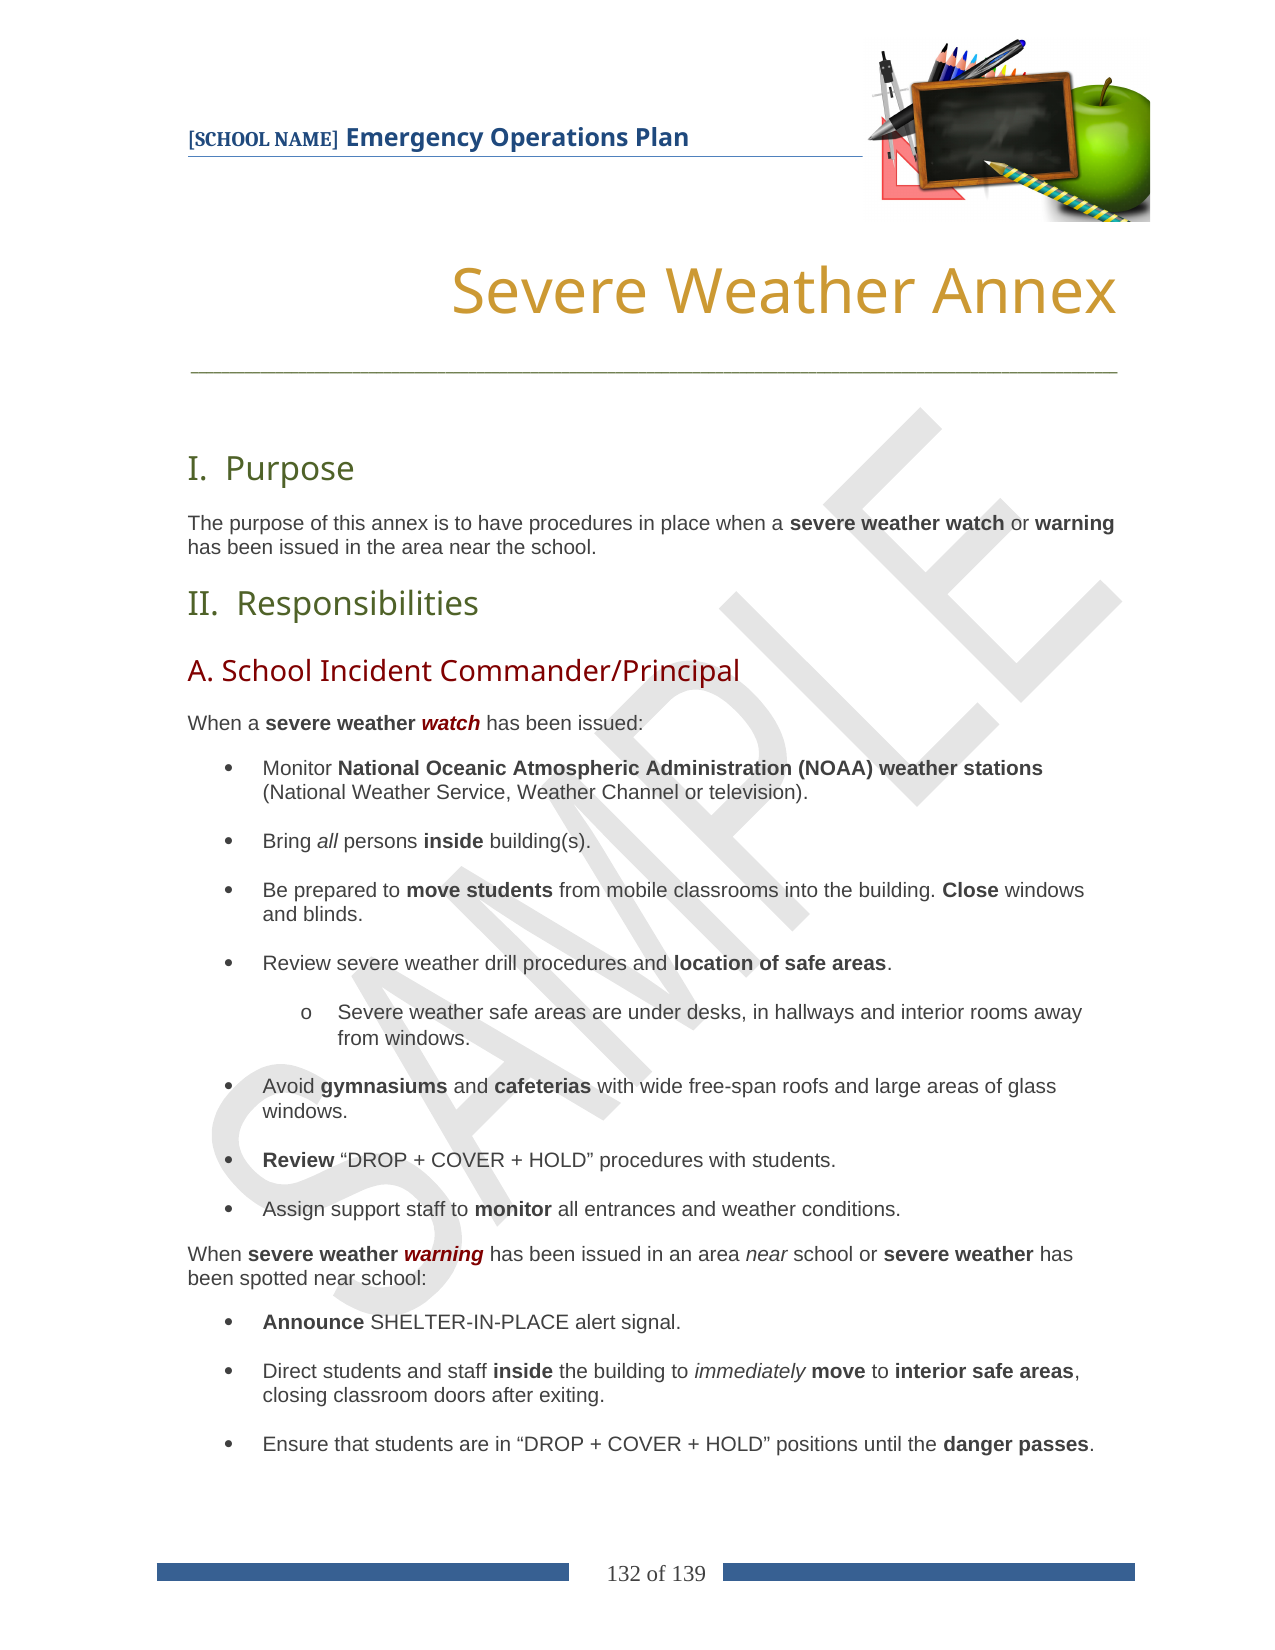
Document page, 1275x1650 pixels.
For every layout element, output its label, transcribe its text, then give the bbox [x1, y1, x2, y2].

text A. School Incident Commander/Principal [187, 650, 1117, 690]
text I. Purpose [187, 445, 1117, 490]
text ________________________________________________________________________________________________________________________ [187, 353, 1117, 377]
list Severe weather safe areas are under desks, in hallways and interior rooms away from windows. [300, 999, 1117, 1049]
text II. Responsibilities [187, 580, 1117, 625]
text Severe Weather Annex [187, 247, 1117, 332]
text The purpose of this annex is to have procedures in place when a severe weather watch or warning has been issued in the area near the school. [187, 511, 1117, 559]
list Monitor National Oceanic Atmospheric Administration (NOAA) weather stations (National Weather Service, Weather Channel or television). [225, 755, 1117, 803]
list Bring all persons inside building(s). [225, 828, 1117, 852]
list Assign support staff to monitor all entrances and weather conditions. [225, 1196, 1117, 1221]
list Be prepared to move students from mobile classrooms into the building. Close windows and blinds. [225, 877, 1117, 926]
list Direct students and staff inside the building to immediately move to interior safe areas, closing classroom doors after exiting. [225, 1359, 1117, 1407]
text When severe weather warning has been issued in an area near school or severe weather has been spotted near school: [187, 1241, 1117, 1289]
list Announce SHELTER-IN-PLACE alert signal. [225, 1310, 1117, 1334]
list Avoid gymnasiums and cafeterias with wide free-span roofs and large areas of glass windows. [225, 1074, 1117, 1122]
list Review severe weather drill procedures and location of safe areas. [225, 951, 1117, 974]
list Review “DROP + COVER + HOLD” procedures with students. [225, 1147, 1117, 1171]
picture [862, 37, 1150, 221]
text When a severe weather watch has been issued: [187, 711, 1117, 734]
list Ensure that students are in “DROP + COVER + HOLD” positions until the danger passes. [225, 1432, 1117, 1456]
